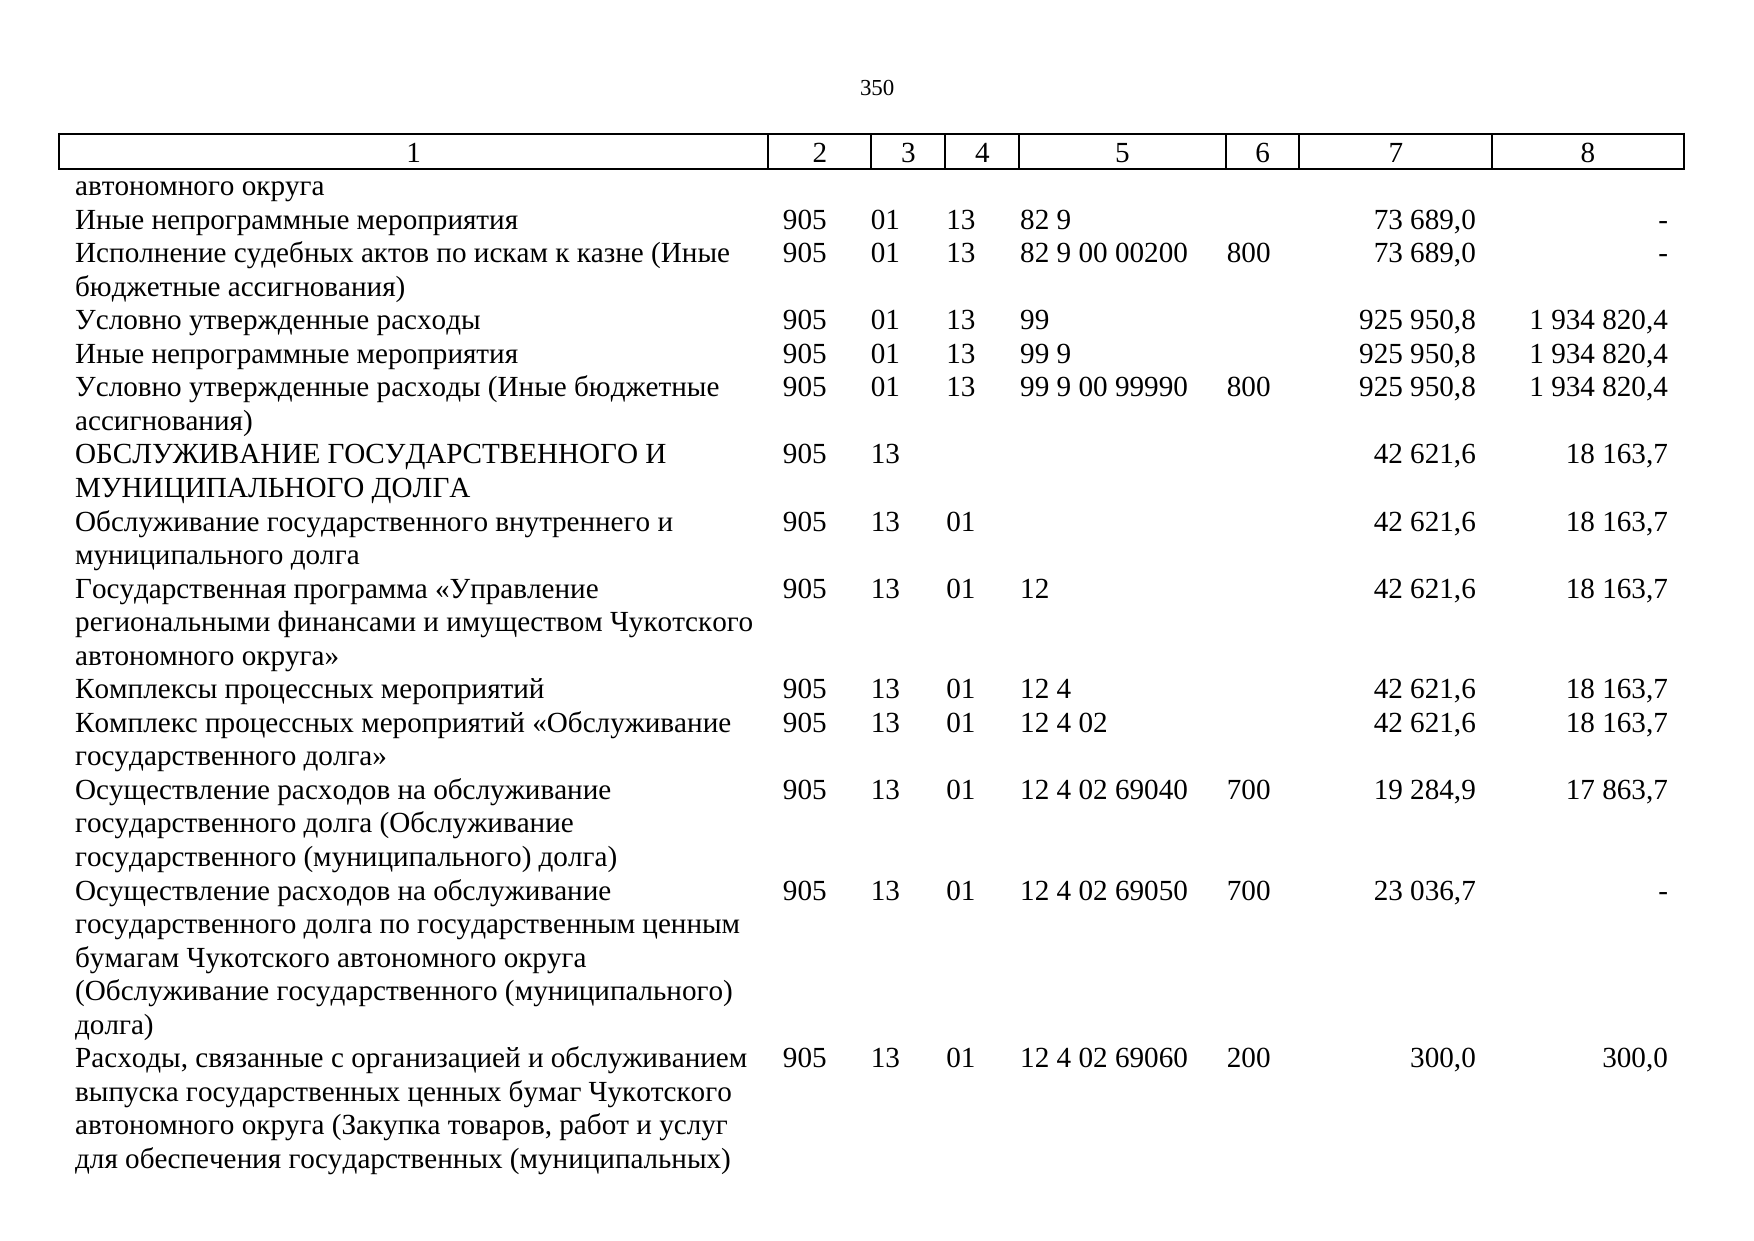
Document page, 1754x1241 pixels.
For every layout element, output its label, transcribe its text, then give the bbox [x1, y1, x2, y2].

table_header 7 [1300, 135, 1491, 168]
table_header 5 [1020, 135, 1225, 168]
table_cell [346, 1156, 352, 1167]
table_header 1 [60, 135, 767, 168]
table_header 4 [946, 135, 1018, 168]
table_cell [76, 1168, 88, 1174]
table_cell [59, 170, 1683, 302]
table_header 6 [1227, 135, 1298, 168]
table_header 8 [1493, 135, 1683, 168]
table_header 2 [769, 135, 870, 168]
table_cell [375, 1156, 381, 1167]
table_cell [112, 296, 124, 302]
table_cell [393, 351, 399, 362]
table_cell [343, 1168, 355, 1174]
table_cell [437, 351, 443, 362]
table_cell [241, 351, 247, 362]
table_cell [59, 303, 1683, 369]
table_header 3 [872, 135, 944, 168]
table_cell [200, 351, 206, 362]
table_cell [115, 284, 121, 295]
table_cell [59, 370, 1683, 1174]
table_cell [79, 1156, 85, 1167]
